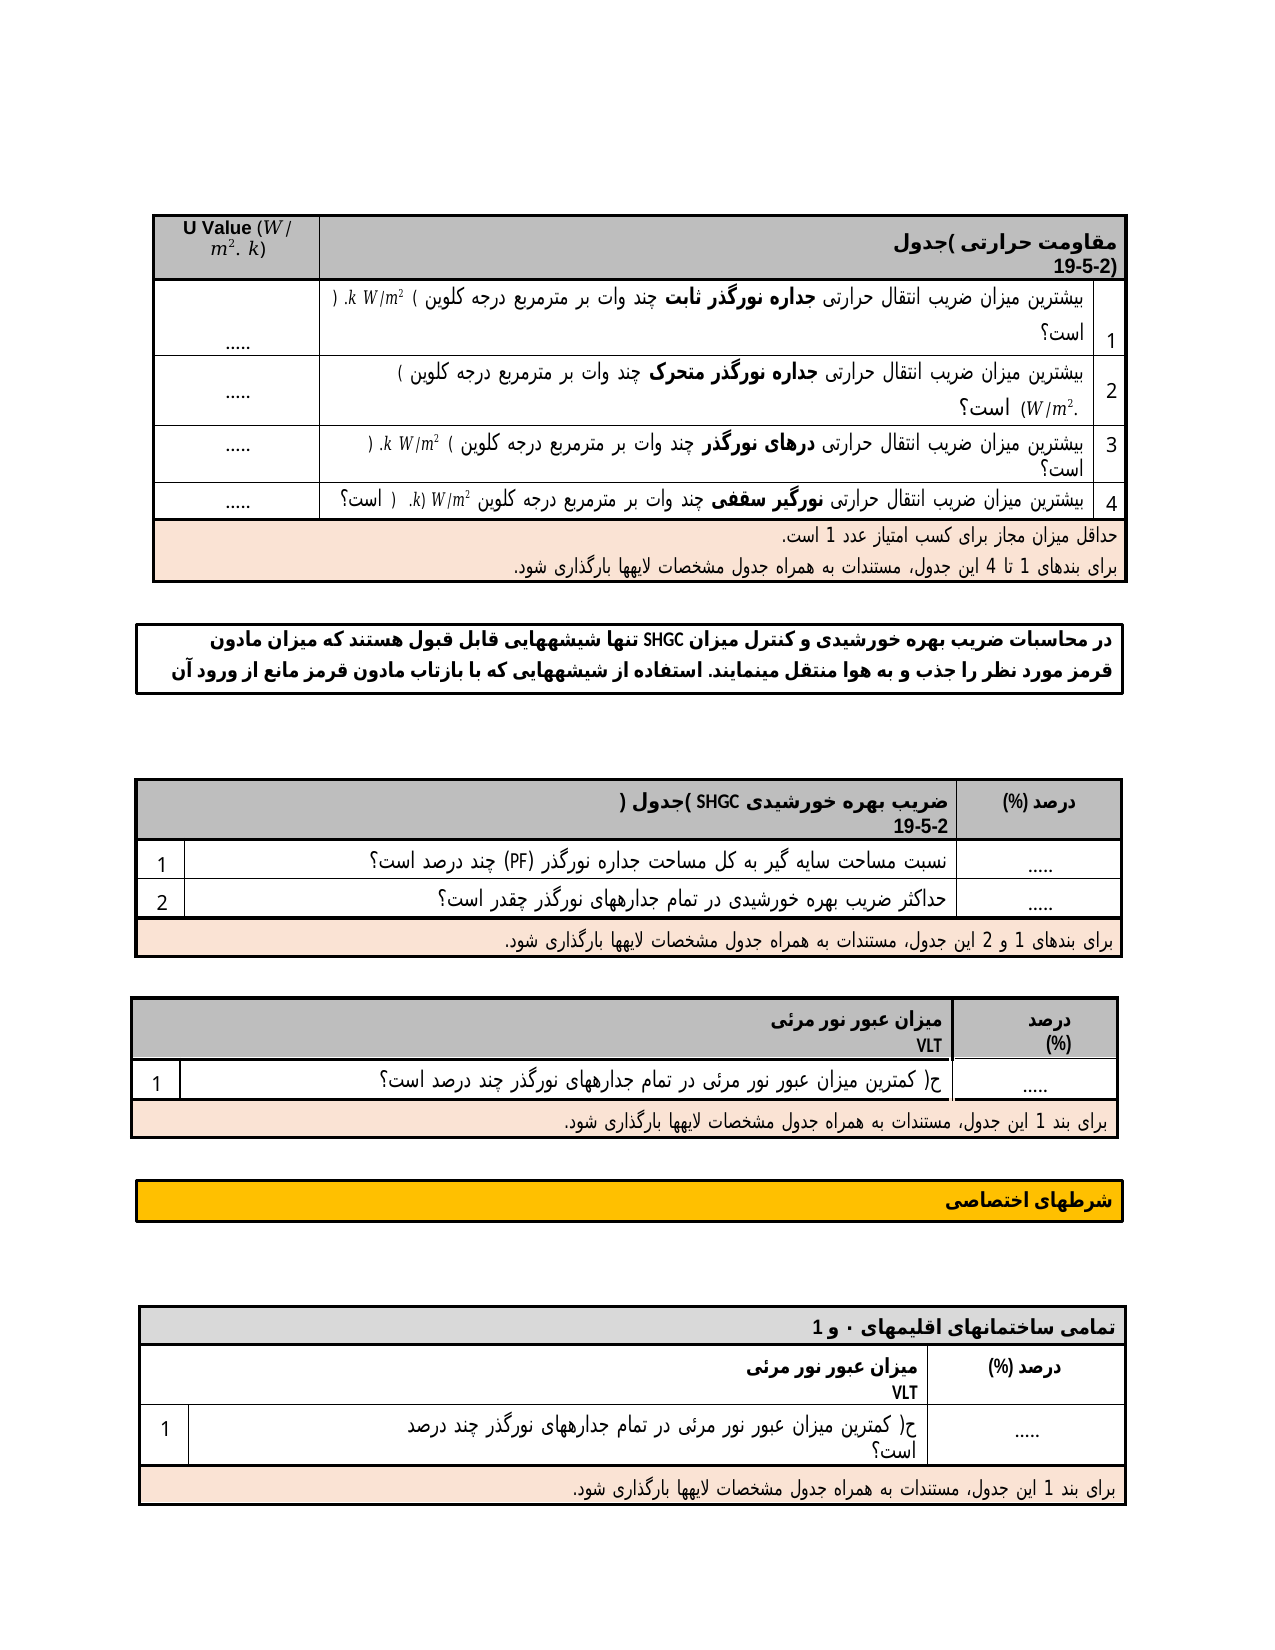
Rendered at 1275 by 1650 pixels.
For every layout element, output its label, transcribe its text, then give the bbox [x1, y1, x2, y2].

table_cell 3 [1094, 426, 1124, 482]
table_cell ..... [957, 879, 1120, 916]
table_cell برای بند 1 این جدول، مستندات به همراه جدول مشخصات لایهها بارگذاری شود. [141, 1467, 1124, 1502]
table_header U Value (𝑊/ 𝑚2. 𝑘) [155, 217, 319, 278]
table_cell ..... [155, 281, 319, 355]
table_cell ..... [155, 483, 319, 518]
table_cell ح( کمترین میزان عبور نور مرئی در تمام جدارههای نورگذر چند درصد است؟ [181, 1058, 952, 1098]
table_cell ..... [155, 356, 319, 425]
table_header ضریب بهره خورشیدی SHGC )جدول (2-5-19 [138, 781, 956, 838]
table_cell بیشترین میزان ضریب انتقال حرارتی درهای نورگذر چند وات بر مترمربع درجه کلوین ) 𝑘 𝑊/𝑚2. ( است؟ [320, 426, 1093, 482]
table_cell برای بند 1 این جدول، مستندات به همراه جدول مشخصات لایهها بارگذاری شود. [133, 1098, 1116, 1136]
table_cell ..... [155, 426, 319, 482]
table_cell 4 [1094, 483, 1124, 518]
table_cell 1 [141, 1405, 188, 1464]
table_cell میزان عبور نور مرئی VLT [141, 1346, 927, 1404]
table_cell 1 [138, 841, 184, 878]
table_cell 2 [1094, 356, 1124, 425]
table_cell بیشترین میزان ضریب انتقال حرارتی جداره نورگذر ثابت چند وات بر مترمربع درجه کلوین ) 𝑘 𝑊/𝑚2. ( است؟ [320, 281, 1093, 355]
table_cell حداقل میزان مجاز برای کسب امتیاز عدد 1 است. برای بندهای 1 تا 4 این جدول، مستندات به همراه جدول مشخصات لایهها بارگذاری شود. [155, 521, 1124, 580]
table_header میزان عبور نور مرئی VLT [133, 1000, 951, 1057]
table_cell ..... [957, 841, 1120, 878]
table_cell نسبت مساحت سایه گیر به کل مساحت جداره نورگذر (PF) چند درصد است؟ [185, 841, 956, 878]
table_cell برای بندهای 1 و 2 این جدول، مستندات به همراه جدول مشخصات لایهها بارگذاری شود. [138, 920, 1120, 955]
table_cell 2 [138, 879, 184, 916]
table_header درصد (%) [954, 1000, 1116, 1057]
table_cell درصد (%) [928, 1346, 1124, 1404]
table_cell ..... [953, 1059, 1116, 1098]
table_cell حداکثر ضریب بهره خورشیدی در تمام جدارههای نورگذر چقدر است؟ [185, 879, 956, 916]
table_header تمامی ساختمانهای اقلیمهای ۰ و 1 [141, 1308, 1124, 1343]
table_cell ..... [928, 1405, 1124, 1464]
table_header درصد (%) [957, 781, 1120, 838]
table_cell 1 [1094, 281, 1124, 355]
table_header مقاومت حرارتی )جدول (2-5-19 [320, 217, 1124, 278]
table_cell بیشترین میزان ضریب انتقال حرارتی جداره نورگذر متحرک چند وات بر مترمربع درجه کلوین ) است؟ (𝑊/𝑚2. [320, 356, 1093, 425]
table_cell 1 [133, 1061, 179, 1098]
table_cell ح( کمترین میزان عبور نور مرئی در تمام جدارههای نورگذر چند درصد است؟ [189, 1405, 927, 1464]
table_cell بیشترین میزان ضریب انتقال حرارتی نورگیر سقفی چند وات بر مترمربع درجه کلوین 𝑘) 𝑊/𝑚2. ( است؟ [320, 483, 1093, 518]
